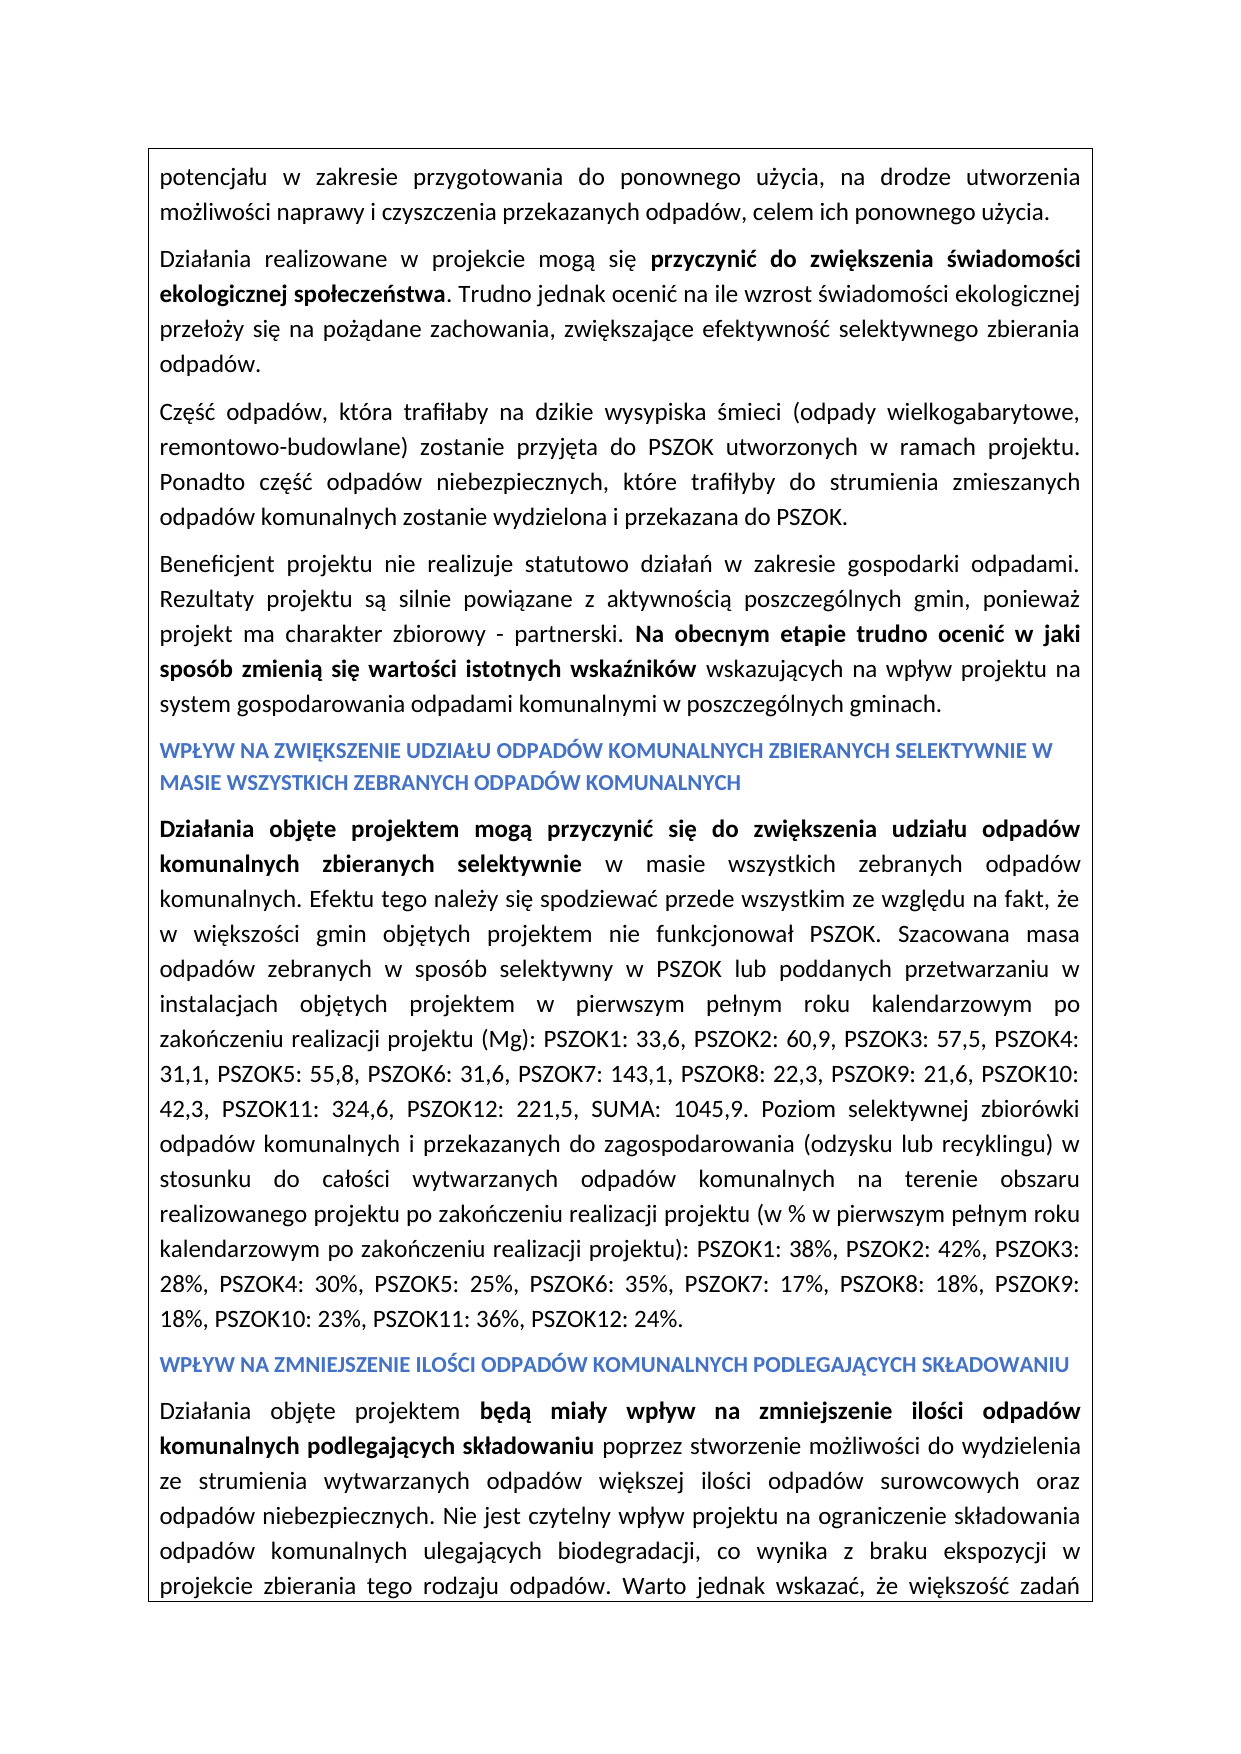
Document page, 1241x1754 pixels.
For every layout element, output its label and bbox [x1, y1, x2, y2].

table_cell [149, 149, 1092, 1601]
